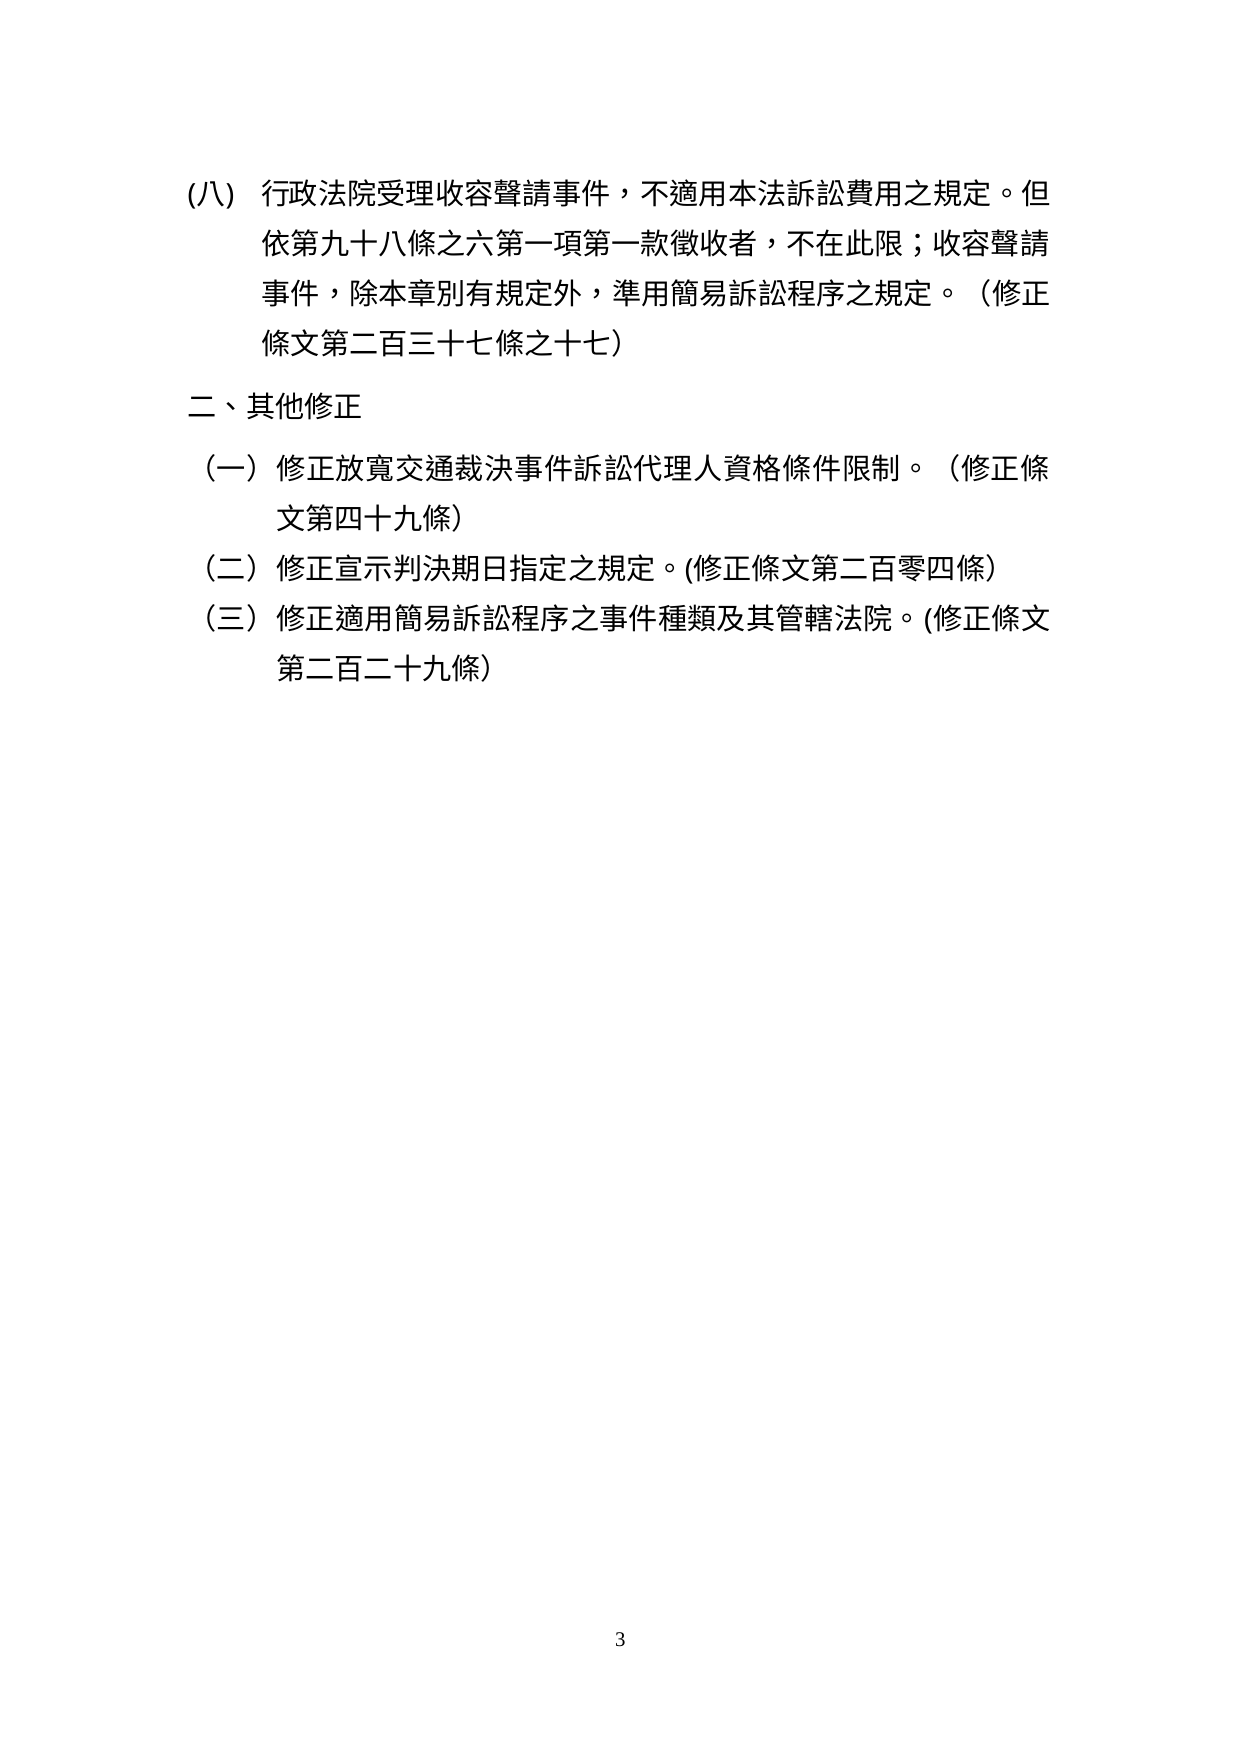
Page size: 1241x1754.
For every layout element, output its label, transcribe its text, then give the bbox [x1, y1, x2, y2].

list 修正宣示判決期日指定之規定。(修正條文第二百零四條） [187, 539, 1050, 589]
list 行政法院受理收容聲請事件，不適用本法訴訟費用之規定。但依第九十八條之六第一項第一款徵收者，不在此限；收容聲請事件，除本章別有規定外，準用簡易訴訟程序之規定。（修正條文第二百三十七條之十七） [187, 164, 1050, 364]
list 修正適用簡易訴訟程序之事件種類及其管轄法院。(修正條文第二百二十九條） [187, 589, 1050, 689]
text 二、其他修正 [187, 377, 1050, 427]
list 修正放寬交通裁決事件訴訟代理人資格條件限制。（修正條文第四十九條） [187, 439, 1050, 539]
